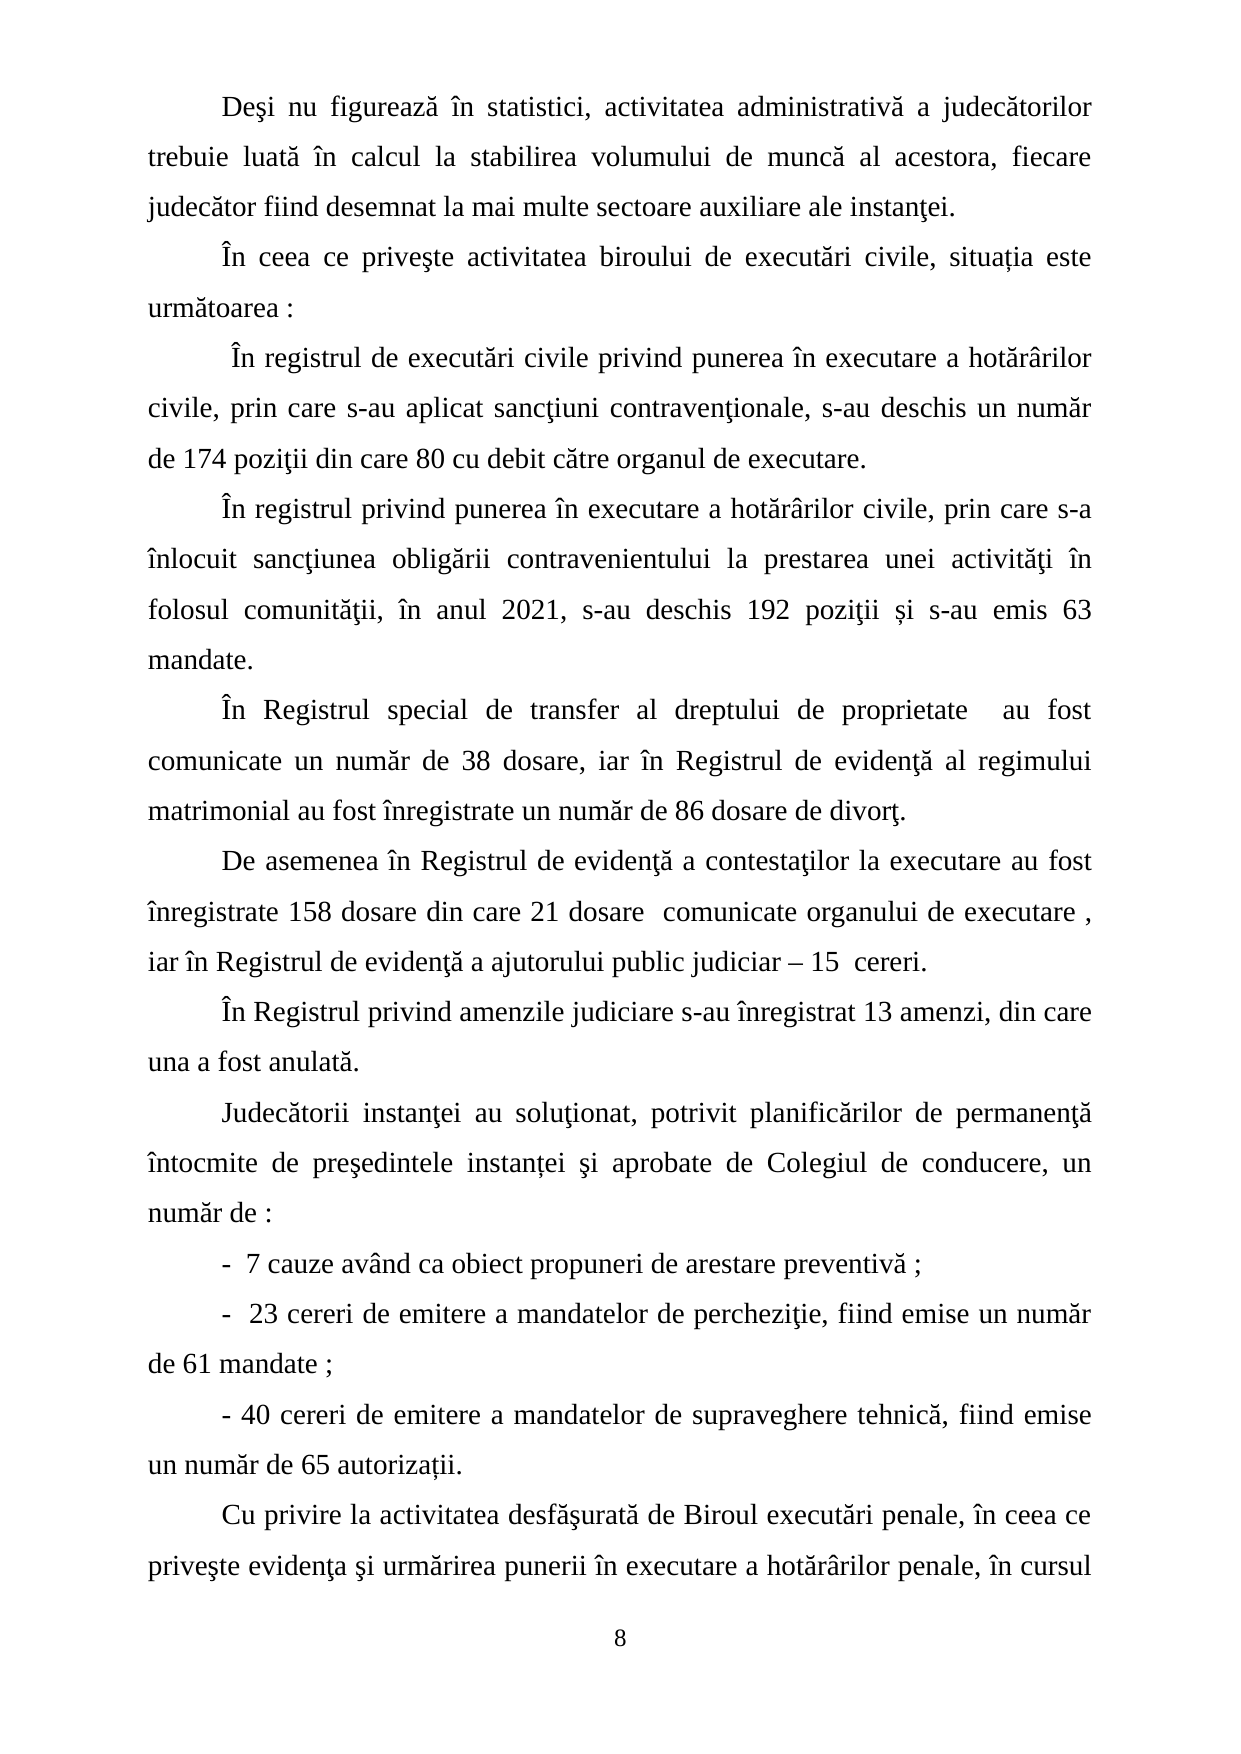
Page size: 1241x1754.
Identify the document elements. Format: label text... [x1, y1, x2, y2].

text În registrul privind punerea în executare a hotărârilor civile, prin care s-a înlocuit sancţiunea obligării contravenientului la prestarea unei activităţi în folosul comunităţii, în anul 2021, s-au deschis 192 poziţii și s-au emis 63 mandate. [148, 491, 1093, 676]
text Deşi nu figurează în statistici, activitatea administrativă a judecătorilor trebuie luată în calcul la stabilirea volumului de muncă al acestora, fiecare judecător fiind desemnat la mai multe sectoare auxiliare ale instanţei. [148, 89, 1093, 223]
text De asemenea în Registrul de evidenţă a contestaţilor la executare au fost înregistrate 158 dosare din care 21 dosare comunicate organului de executare , iar în Registrul de evidenţă a ajutorului public judiciar – 15 cereri. [148, 843, 1093, 977]
text În Registrul special de transfer al dreptului de proprietate au fost comunicate un număr de 38 dosare, iar în Registrul de evidenţă al regimului matrimonial au fost înregistrate un număr de 86 dosare de divorţ. [148, 692, 1093, 827]
text În ceea ce priveşte activitatea biroului de executări civile, situația este următoarea : [148, 239, 1093, 323]
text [148, 1497, 1093, 1581]
text În Registrul privind amenzile judiciare s-au înregistrat 13 amenzi, din care una a fost anulată. [148, 994, 1093, 1078]
text - 23 cereri de emitere a mandatelor de percheziţie, fiind emise un număr de 61 mandate ; [148, 1296, 1093, 1380]
text Judecătorii instanţei au soluţionat, potrivit planificărilor de permanenţă întocmite de preşedintele instanței şi aprobate de Colegiul de conducere, un număr de : [148, 1095, 1093, 1229]
text În registrul de executări civile privind punerea în executare a hotărârilor civile, prin care s-au aplicat sancţiuni contravenţionale, s-au deschis un număr de 174 poziţii din care 80 cu debit către organul de executare. [148, 340, 1093, 474]
text - 40 cereri de emitere a mandatelor de supraveghere tehnică, fiind emise un număr de 65 autorizații. [148, 1397, 1093, 1481]
text - 7 cauze având ca obiect propuneri de arestare preventivă ; [148, 1246, 1093, 1279]
